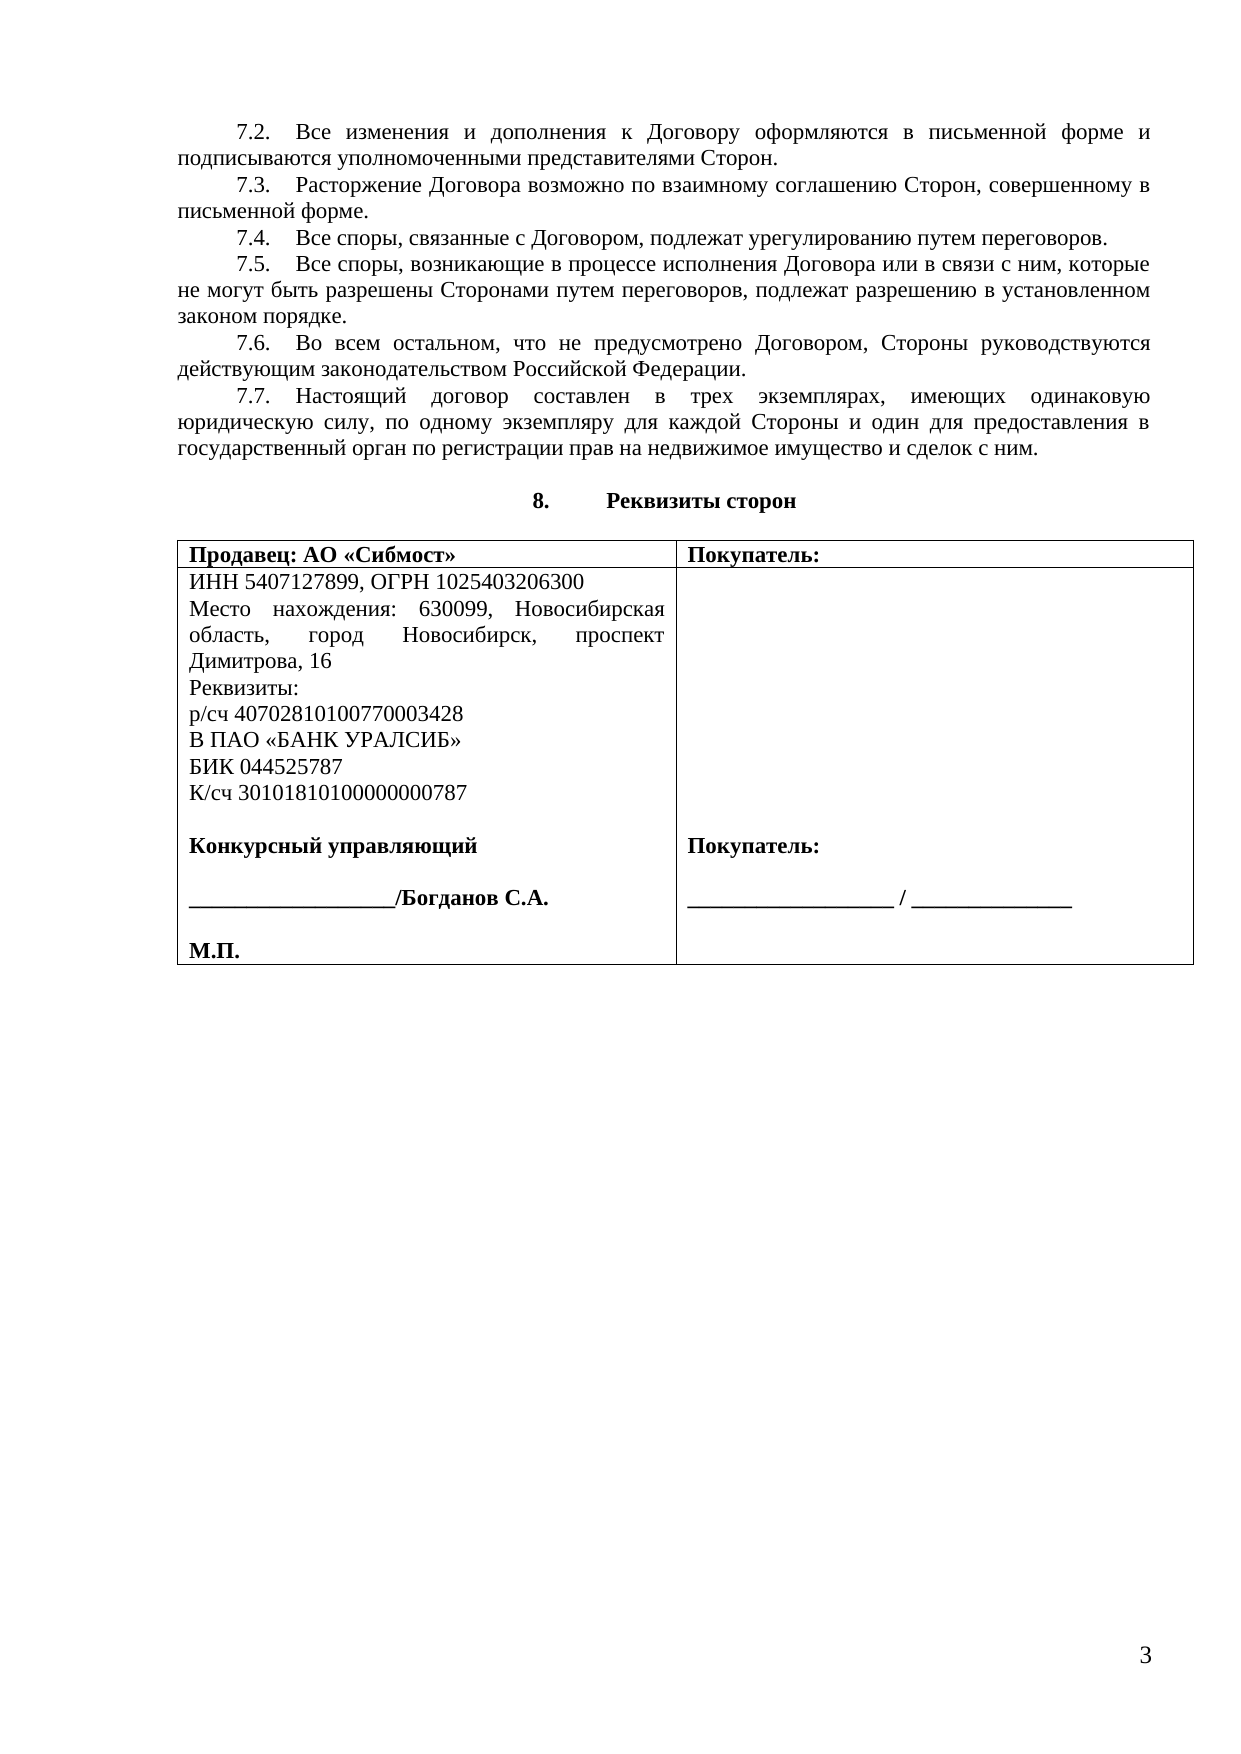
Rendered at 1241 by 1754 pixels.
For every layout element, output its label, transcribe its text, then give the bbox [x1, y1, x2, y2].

table_header Продавец: АО «Сибмост» [178, 541, 676, 567]
list Настоящий договор составлен в трех экземплярах, имеющих одинаковую юридическую силу, по одному экземпляру для каждой Стороны и один для предоставления в государственный орган по регистрации прав на недвижимое имущество и сделок с ним. [177, 382, 1152, 461]
list Все изменения и дополнения к Договору оформляются в письменной форме и подписываются уполномоченными представителями Сторон. [177, 118, 1152, 171]
table_header Покупатель: [677, 541, 1193, 567]
list Во всем остальном, что не предусмотрено Договором, Стороны руководствуются действующим законодательством Российской Федерации. [177, 329, 1152, 382]
list Реквизиты сторон [177, 487, 1152, 513]
list Расторжение Договора возможно по взаимному соглашению Сторон, совершенному в письменной форме. [177, 171, 1152, 223]
list Все споры, связанные с Договором, подлежат урегулированию путем переговоров. [177, 223, 1152, 250]
table_cell ИНН 5407127899, ОГРН 1025403206300 Место нахождения: 630099, Новосибирская область, город Новосибирск, проспект Димитрова, 16 Реквизиты: р/сч 40702810100770003428 В ПАО «БАНК УРАЛСИБ» БИК 044525787 К/сч 30101810100000000787 Конкурсный управляющий __________________/Богданов С.А. М.П. [178, 568, 676, 963]
list Все споры, возникающие в процессе исполнения Договора или в связи с ним, которые не могут быть разрешены Сторонами путем переговоров, подлежат разрешению в установленном законом порядке. [177, 250, 1152, 329]
table_cell Покупатель: __________________ / ______________ [677, 568, 1193, 963]
